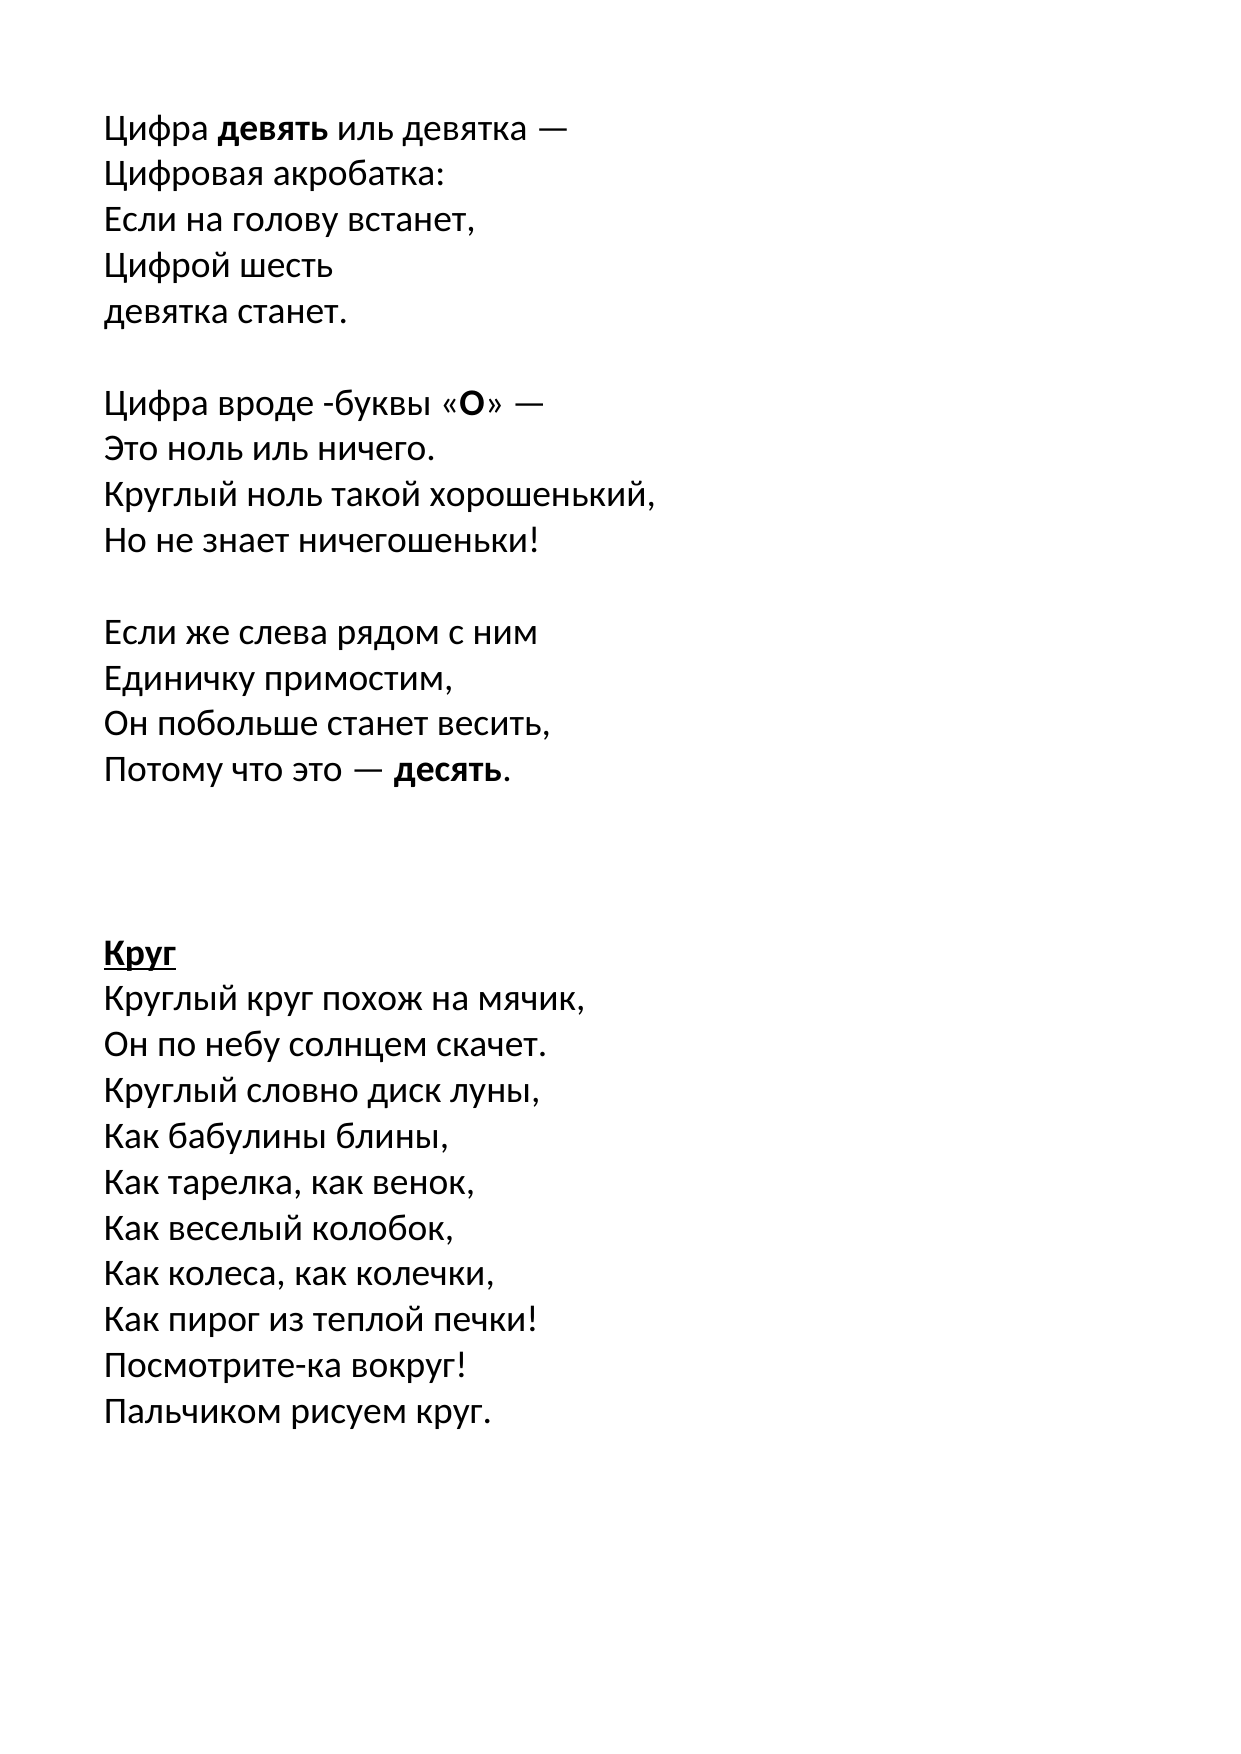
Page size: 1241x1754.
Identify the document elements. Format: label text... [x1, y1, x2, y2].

text Как тарелка, как венок, [103, 1158, 1152, 1203]
text Круг [103, 928, 1152, 974]
text Если же слева рядом с ним Единичку примостим, Он побольше станет весить, Потому что это — десять. [103, 562, 1152, 791]
text Цифра девять иль девятка — Цифровая акробатка: Если на голову встанет, Цифрой шесть девятка станет. [103, 103, 1152, 333]
text Как колеса, как колечки, [103, 1249, 1152, 1295]
text Как пирог из теплой печки! [103, 1295, 1152, 1341]
text Круглый словно диск луны, [103, 1066, 1152, 1112]
text Круглый круг похож на мячик, [103, 974, 1152, 1020]
text Цифра вроде -буквы «О» — Это ноль иль ничего. Круглый ноль такой хорошенький, Но не знает ничегошеньки! [103, 333, 1152, 562]
text Как веселый колобок, [103, 1203, 1152, 1249]
text Пальчиком рисуем круг. [103, 1387, 1152, 1433]
text Как бабулины блины, [103, 1112, 1152, 1158]
text Он по небу солнцем скачет. [103, 1020, 1152, 1066]
text Посмотрите-ка вокруг! [103, 1341, 1152, 1387]
